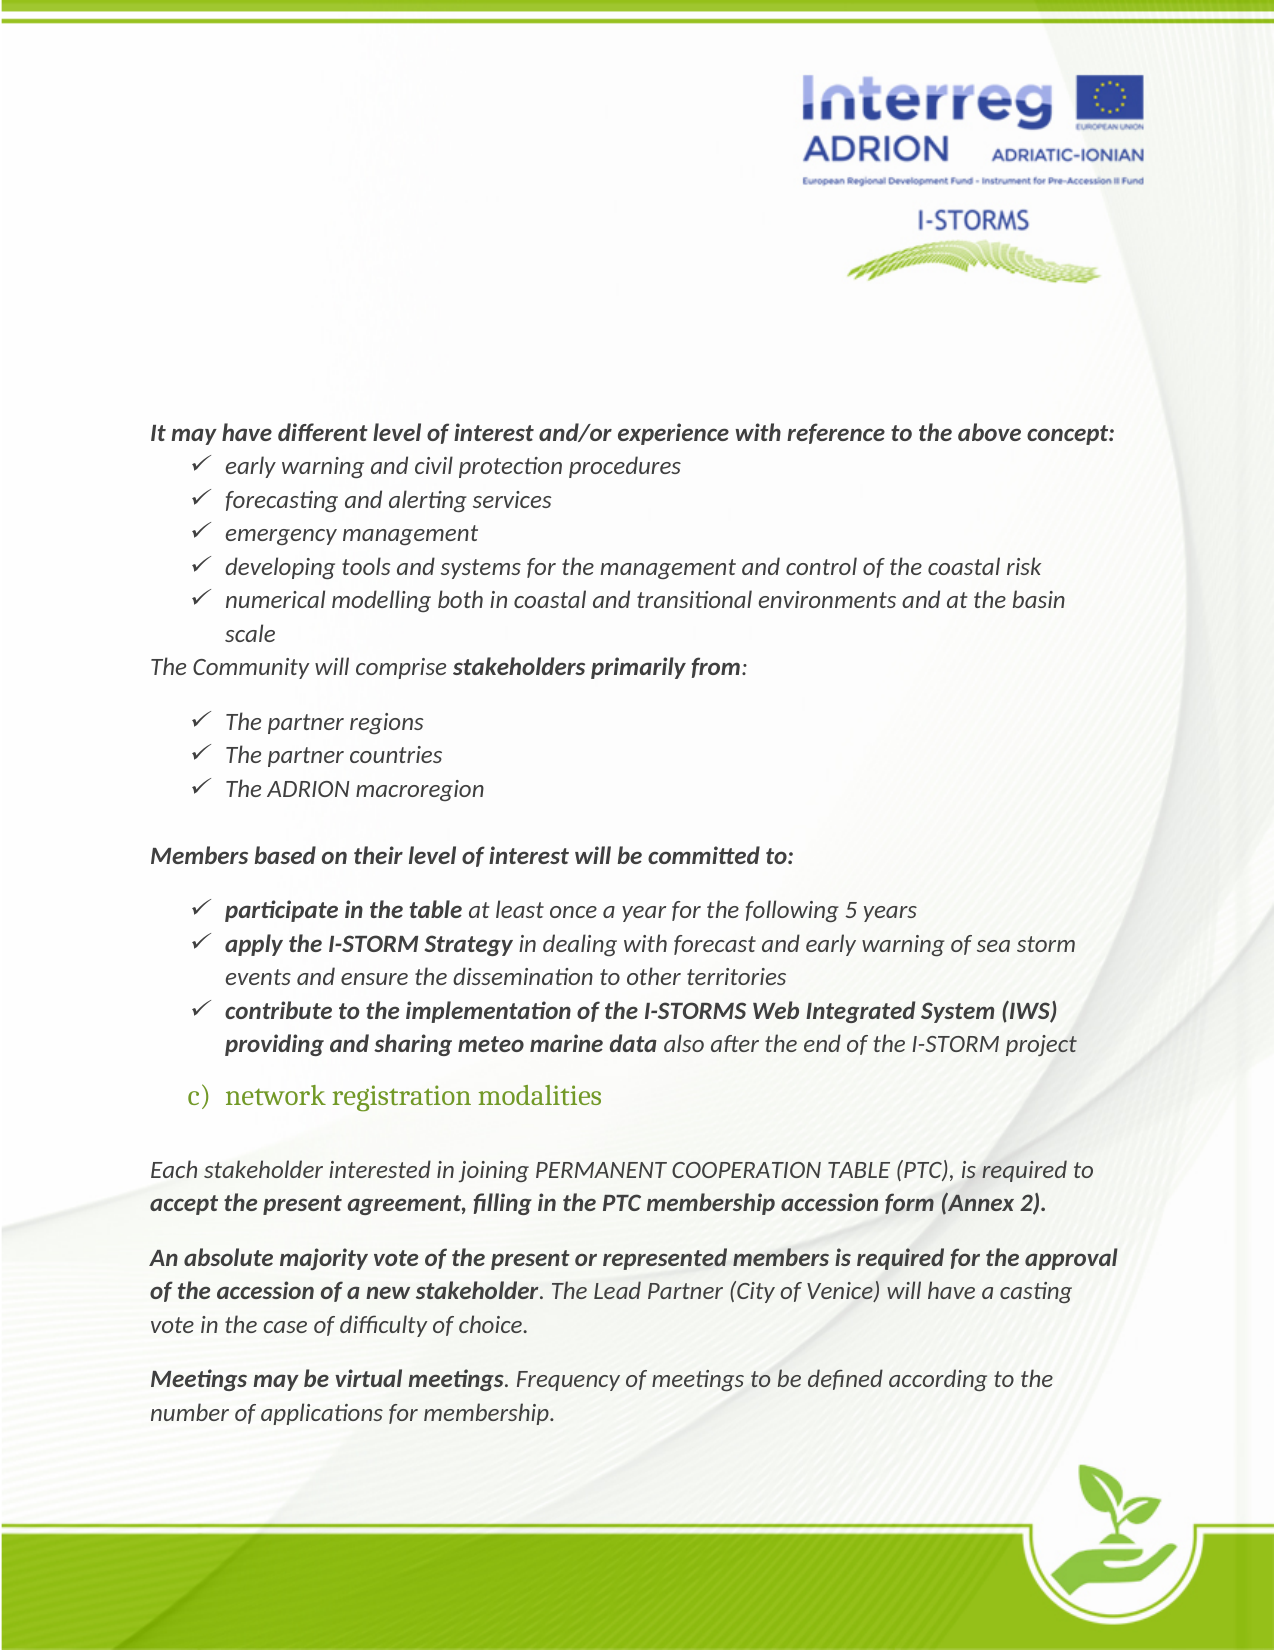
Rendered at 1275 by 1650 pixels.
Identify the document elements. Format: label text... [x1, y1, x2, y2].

list emergency management [187, 517, 1125, 548]
text Members based on their level of interest will be committed to: [150, 840, 1125, 871]
list The partner countries [187, 739, 1125, 770]
text It may have different level of interest and/or experience with reference to the above concept: [150, 417, 1125, 447]
list numerical modelling both in coastal and transitional environments and at the basin scale [187, 584, 1125, 648]
text The Community will comprise stakeholders primarily from: [150, 651, 1125, 682]
text Meetings may be virtual meetings. Frequency of meetings to be defined according to the number of applications for membership. [150, 1363, 1125, 1427]
text Each stakeholder interested in joining PERMANENT COOPERATION TABLE (PTC), is required to accept the present agreement, filling in the PTC membership accession form (Annex 2). [150, 1154, 1125, 1218]
list forecasting and alerting services [187, 484, 1125, 514]
subtitle network registration modalities [187, 1079, 1125, 1112]
list The ADRION macroregion [187, 773, 1125, 803]
list early warning and civil protection procedures [187, 450, 1125, 481]
list contribute to the implementation of the I-STORMS Web Integrated System (IWS) providing and sharing meteo marine data also after the end of the I-STORM project [187, 995, 1125, 1059]
list The partner regions [187, 706, 1125, 736]
list participate in the table at least once a year for the following 5 years [187, 894, 1125, 925]
text An absolute majority vote of the present or represented members is required for the approval of the accession of a new stakeholder. The Lead Partner (City of Venice) will have a casting vote in the case of difficulty of choice. [150, 1242, 1125, 1339]
list developing tools and systems for the management and control of the coastal risk [187, 551, 1125, 581]
list apply the I-STORM Strategy in dealing with forecast and early warning of sea storm events and ensure the dissemination to other territories [187, 928, 1125, 992]
picture [1, 0, 1274, 1650]
